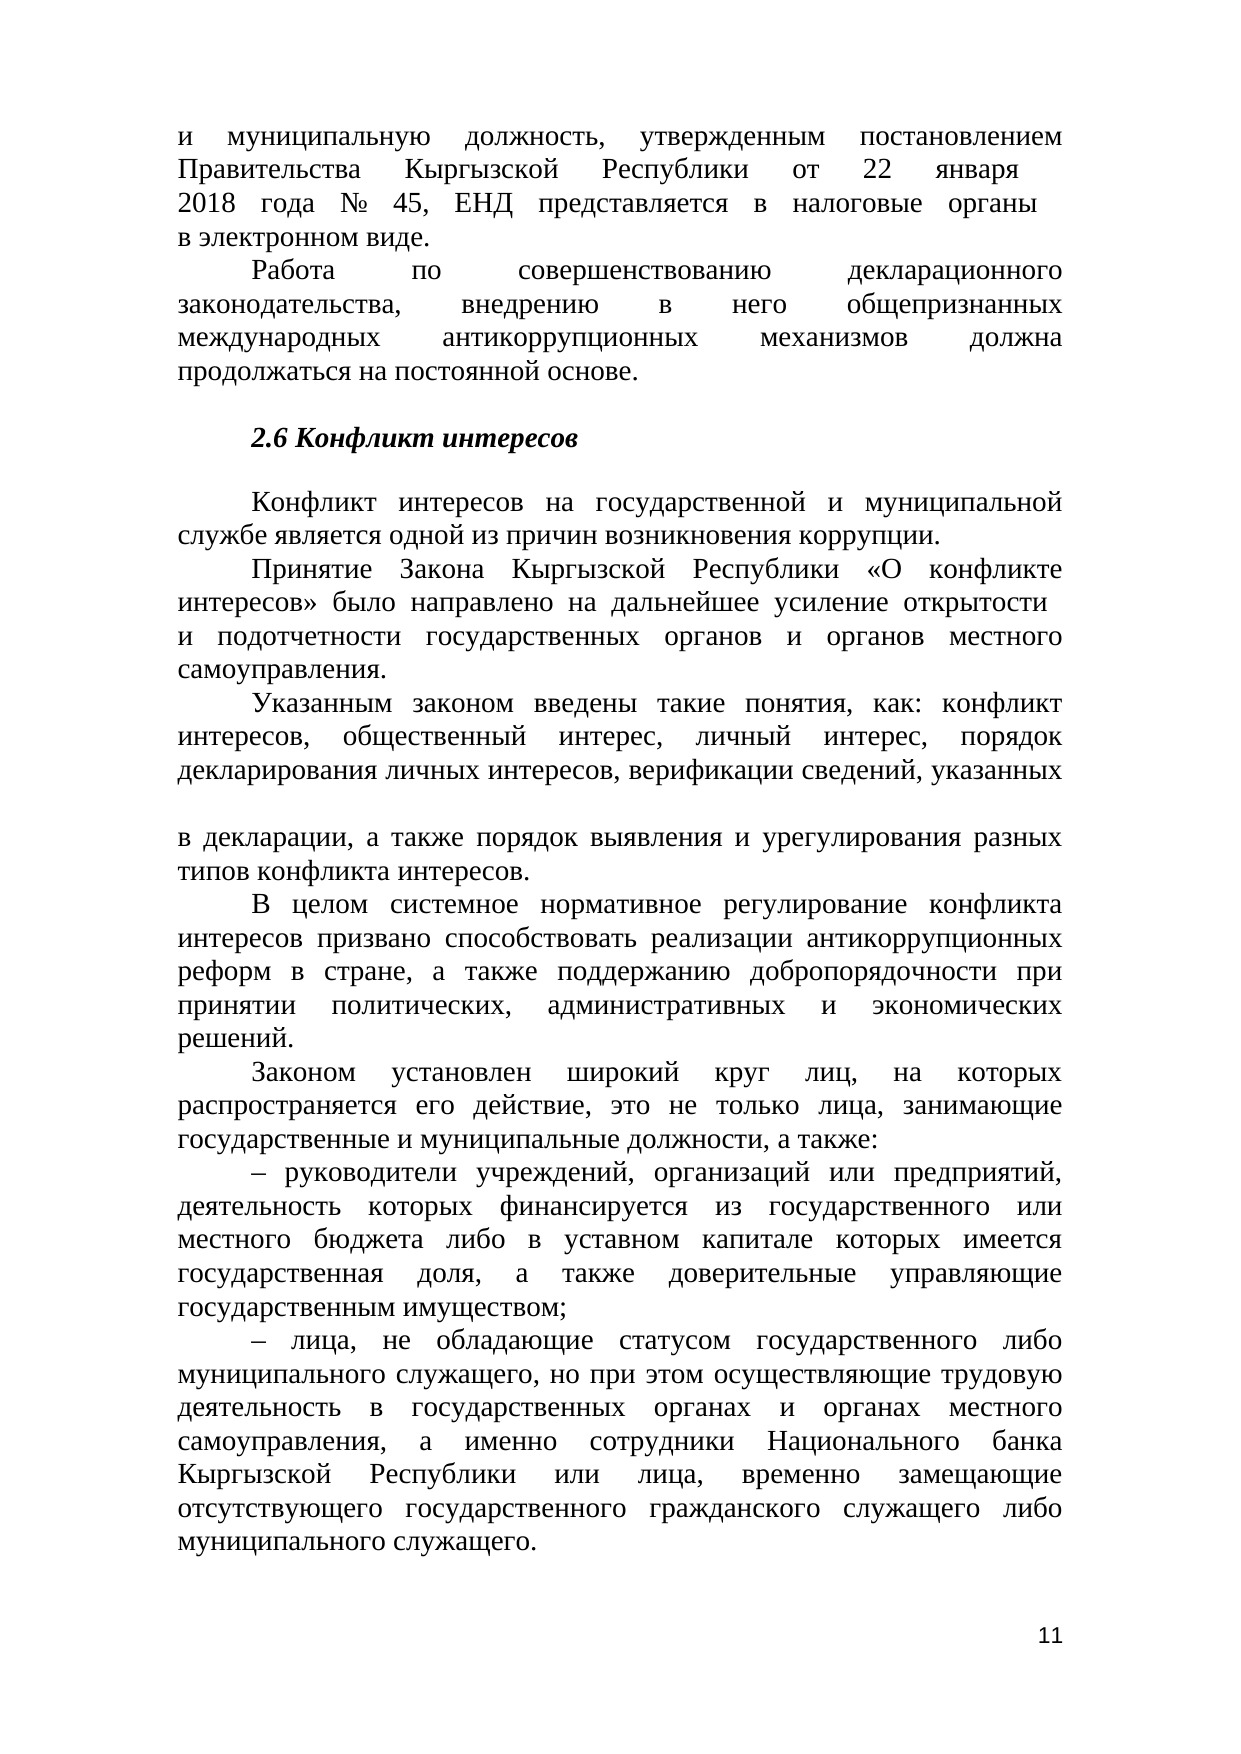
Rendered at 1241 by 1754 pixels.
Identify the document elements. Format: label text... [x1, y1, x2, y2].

text Работа по совершенствованию декларационного законодательства, внедрению в него общепризнанных международных антикоррупционных механизмов должна продолжаться на постоянной основе. [177, 252, 1063, 386]
text – лица, не обладающие статусом государственного либо муниципального служащего, но при этом осуществляющие трудовую деятельность в государственных органах и органах местного самоуправления, а именно сотрудники Национального банка Кыргызской Республики или лица, временно замещающие отсутствующего государственного гражданского служащего либо муниципального служащего. [177, 1322, 1063, 1557]
text – руководители учреждений, организаций или предприятий, деятельность которых финансируется из государственного или местного бюджета либо в уставном капитале которых имеется государственная доля, а также доверительные управляющие государственным имуществом; [177, 1154, 1063, 1322]
text В целом системное нормативное регулирование конфликта интересов призвано способствовать реализации антикоррупционных реформ в стране, а также поддержанию добропорядочности при принятии политических, административных и экономических решений. [177, 886, 1063, 1054]
text Указанным законом введены такие понятия, как: конфликт интересов, общественный интерес, личный интерес, порядок декларирования личных интересов, верификации сведений, указанных в декларации, а также порядок выявления и урегулирования разных типов конфликта интересов. [177, 685, 1063, 886]
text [177, 118, 1063, 252]
text Конфликт интересов на государственной и муниципальной службе является одной из причин возникновения коррупции. [177, 484, 1063, 551]
text Законом установлен широкий круг лиц, на которых распространяется его действие, это не только лица, занимающие государственные и муниципальные должности, а также: [177, 1054, 1063, 1154]
text Принятие Закона Кыргызской Республики «О конфликте интересов» было направлено на дальнейшее усиление открытости и подотчетности государственных органов и органов местного самоуправления. [177, 551, 1063, 685]
subtitle 2.6 Конфликт интересов [177, 420, 1063, 453]
